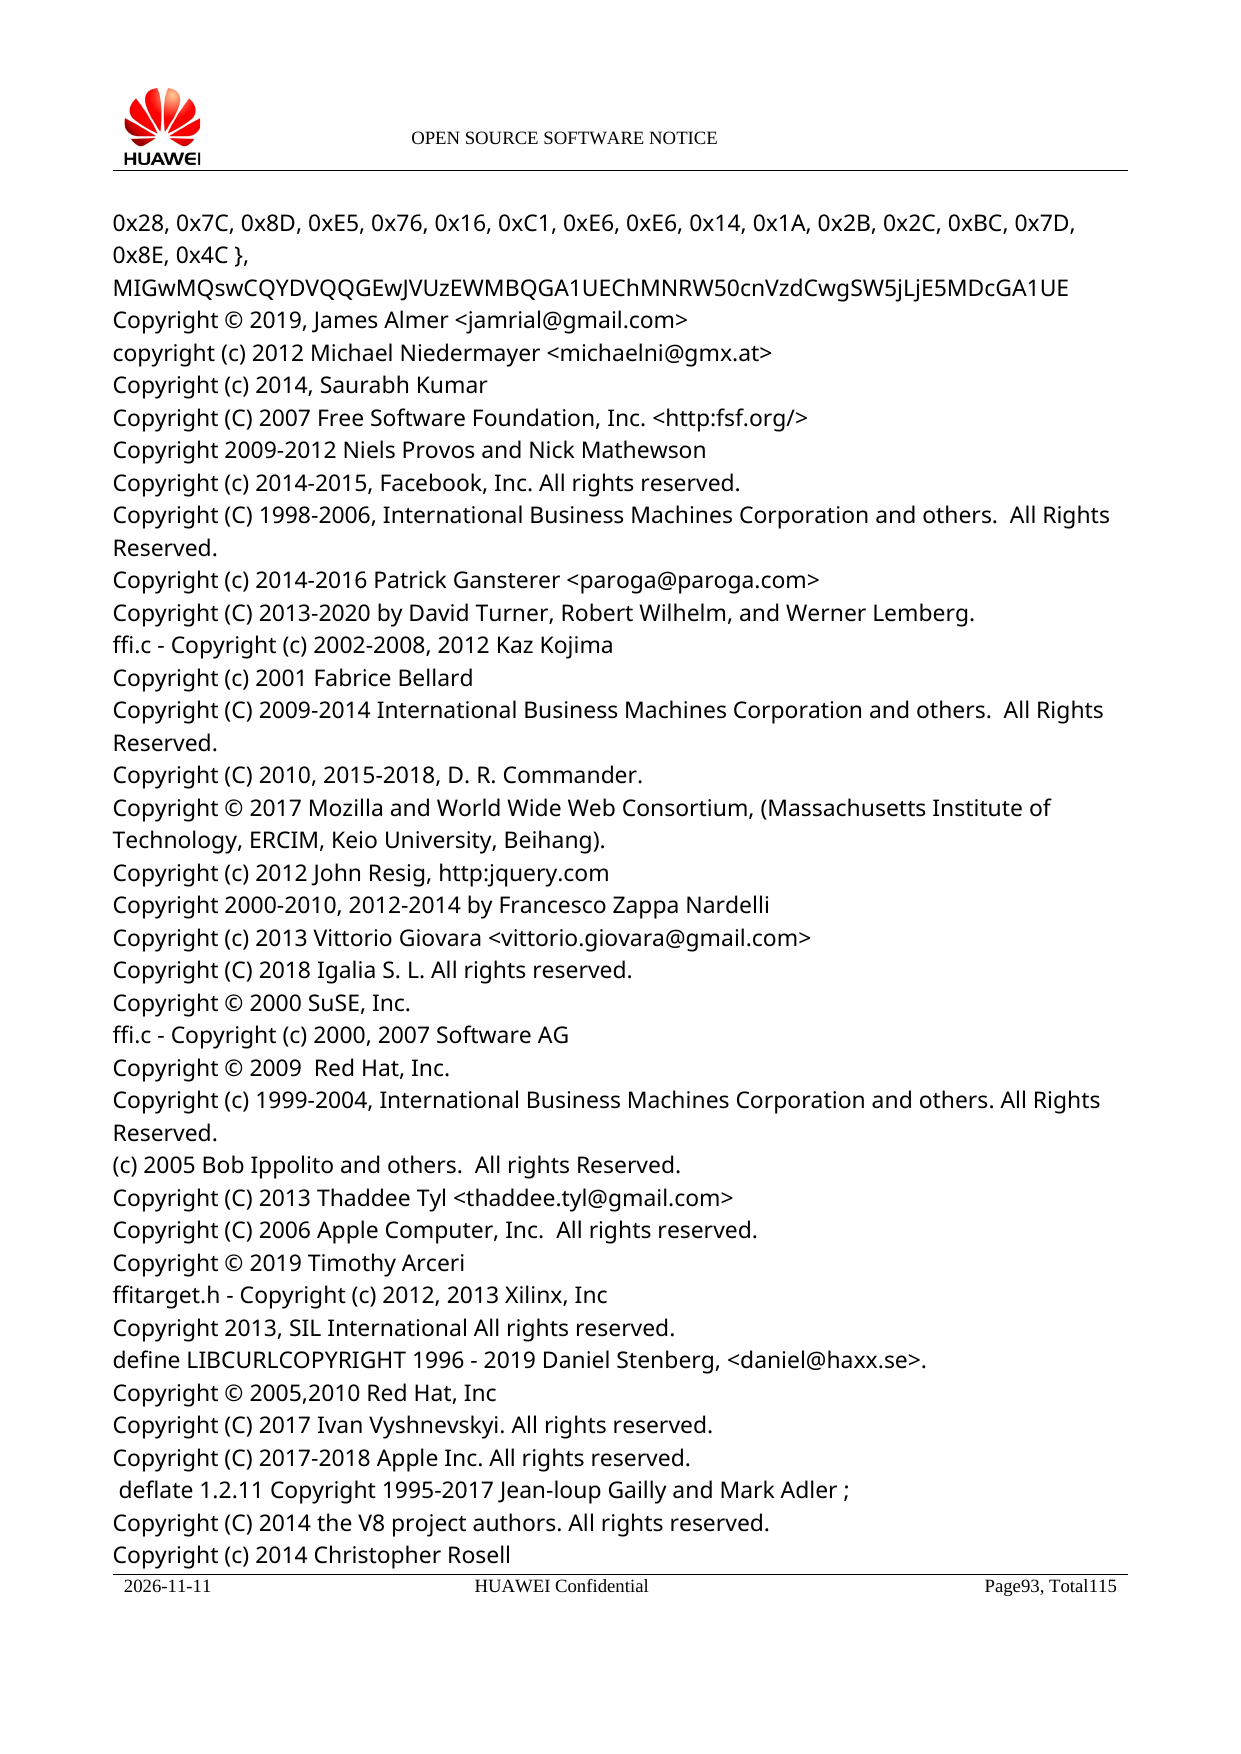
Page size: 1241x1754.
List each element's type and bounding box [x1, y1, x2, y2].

picture [124, 88, 201, 165]
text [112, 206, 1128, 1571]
